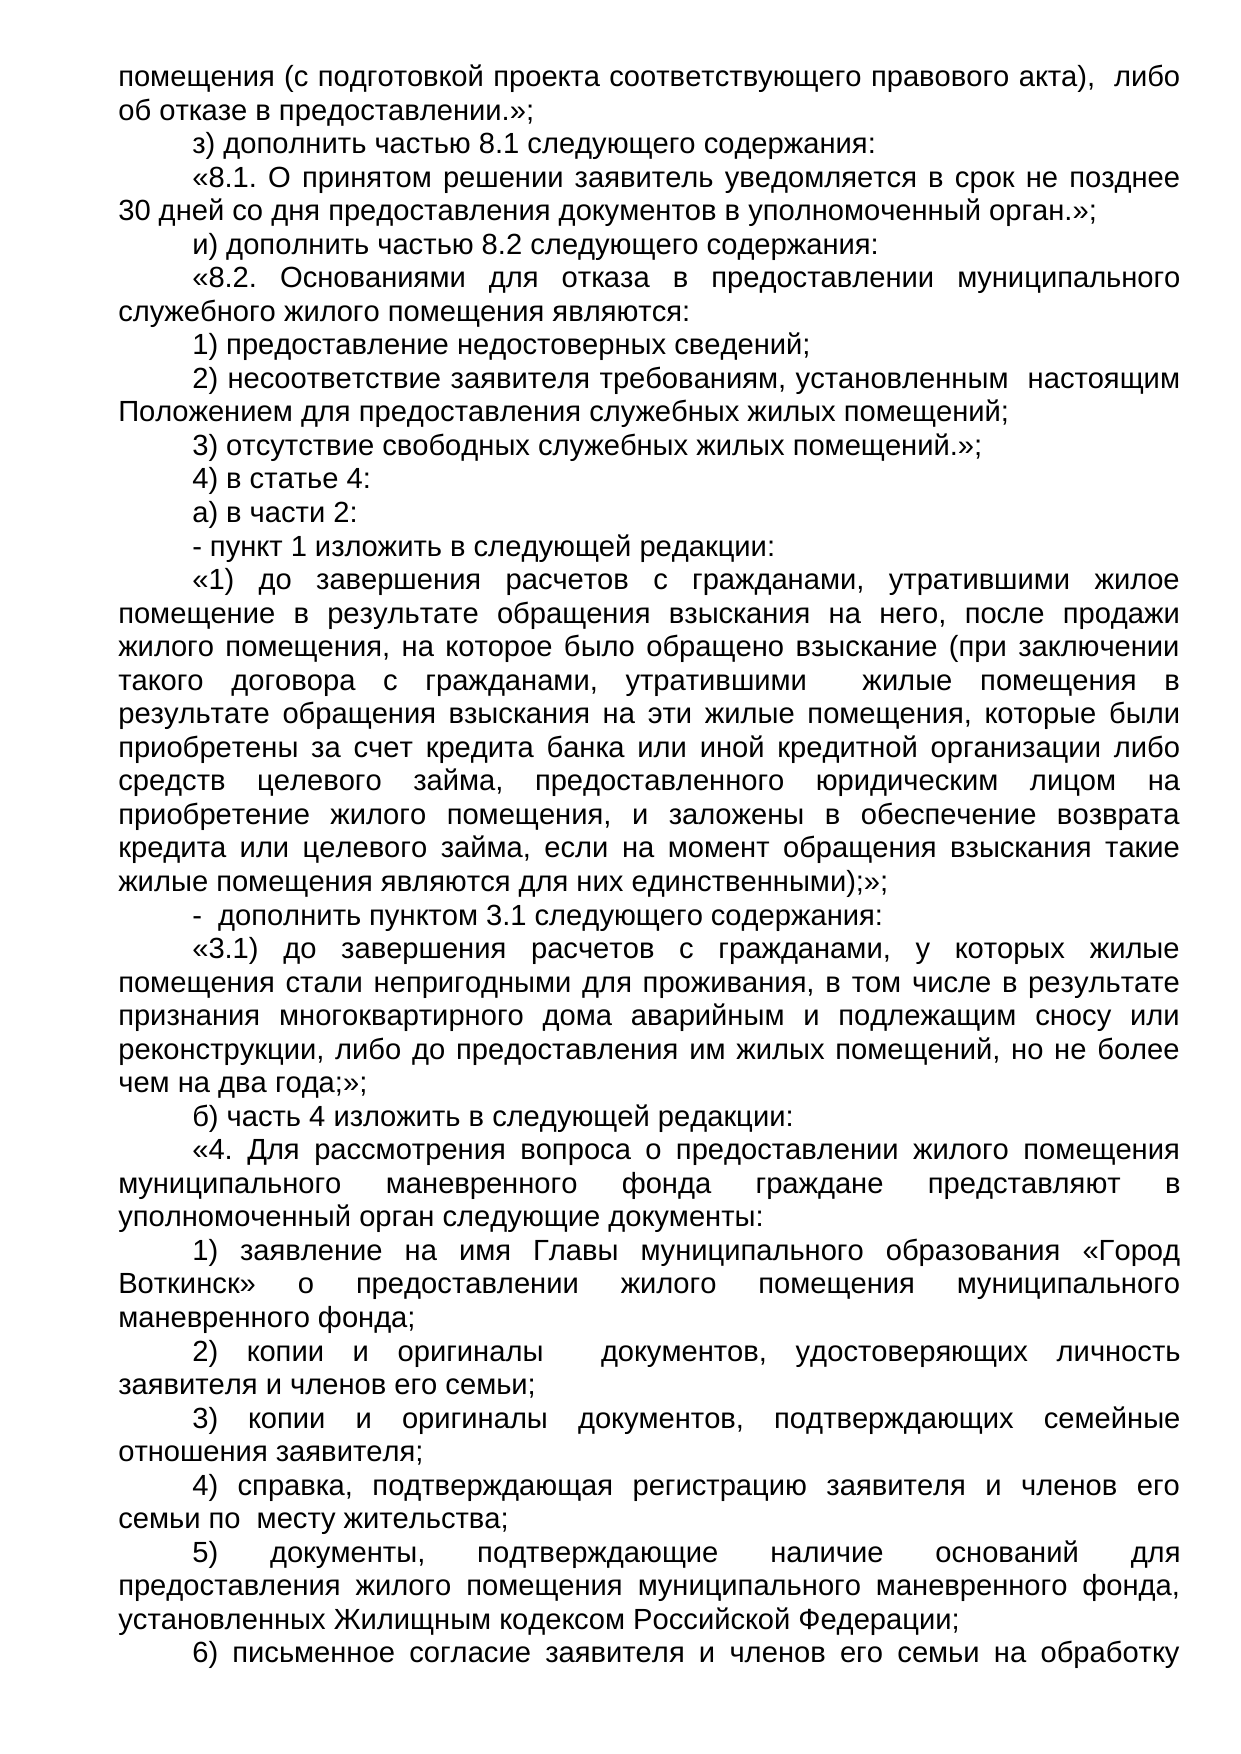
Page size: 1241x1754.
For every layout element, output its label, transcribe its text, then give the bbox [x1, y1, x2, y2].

text з) дополнить частью 8.1 следующего содержания: [118, 126, 1181, 160]
text «3.1) до завершения расчетов с гражданами, у которых жилые помещения стали непригодными для проживания, в том числе в результате признания многоквартирного дома аварийным и подлежащим сносу или реконструкции, либо до предоставления им жилых помещений, но не более чем на два года;»; [118, 931, 1181, 1099]
text 2) несоответствие заявителя требованиям, установленным настоящим Положением для предоставления служебных жилых помещений; [118, 361, 1181, 428]
text 4) справка, подтверждающая регистрацию заявителя и членов его семьи по месту жительства; [118, 1468, 1181, 1535]
text 1) заявление на имя Главы муниципального образования «Город Воткинск» о предоставлении жилого помещения муниципального маневренного фонда; [118, 1233, 1181, 1334]
text 4) в статье 4: [118, 462, 1181, 495]
text - пункт 1 изложить в следующей редакции: [118, 529, 1181, 562]
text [118, 1636, 1181, 1669]
text б) часть 4 изложить в следующей редакции: [118, 1099, 1181, 1132]
text 2) копии и оригиналы документов, удостоверяющих личность заявителя и членов его семьи; [118, 1334, 1181, 1401]
text - дополнить пунктом 3.1 следующего содержания: [118, 898, 1181, 931]
text и) дополнить частью 8.2 следующего содержания: [118, 227, 1181, 260]
text «8.2. Основаниями для отказа в предоставлении муниципального служебного жилого помещения являются: [118, 260, 1181, 327]
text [118, 59, 1181, 126]
text а) в части 2: [118, 495, 1181, 529]
text 3) копии и оригиналы документов, подтверждающих семейные отношения заявителя; [118, 1401, 1181, 1468]
text 1) предоставление недостоверных сведений; [118, 327, 1181, 361]
text «4. Для рассмотрения вопроса о предоставлении жилого помещения муниципального маневренного фонда граждане представляют в уполномоченный орган следующие документы: [118, 1132, 1181, 1233]
text 3) отсутствие свободных служебных жилых помещений.»; [118, 428, 1181, 462]
text «1) до завершения расчетов с гражданами, утратившими жилое помещение в результате обращения взыскания на него, после продажи жилого помещения, на которое было обращено взыскание (при заключении такого договора с гражданами, утратившими жилые помещения в результате обращения взыскания на эти жилые помещения, которые были приобретены за счет кредита банка или иной кредитной организации либо средств целевого займа, предоставленного юридическим лицом на приобретение жилого помещения, и заложены в обеспечение возврата кредита или целевого займа, если на момент обращения взыскания такие жилые помещения являются для них единственными);»; [118, 562, 1181, 898]
text 5) документы, подтверждающие наличие оснований для предоставления жилого помещения муниципального маневренного фонда, установленных Жилищным кодексом Российской Федерации; [118, 1535, 1181, 1636]
text «8.1. О принятом решении заявитель уведомляется в срок не позднее 30 дней со дня предоставления документов в уполномоченный орган.»; [118, 160, 1181, 227]
